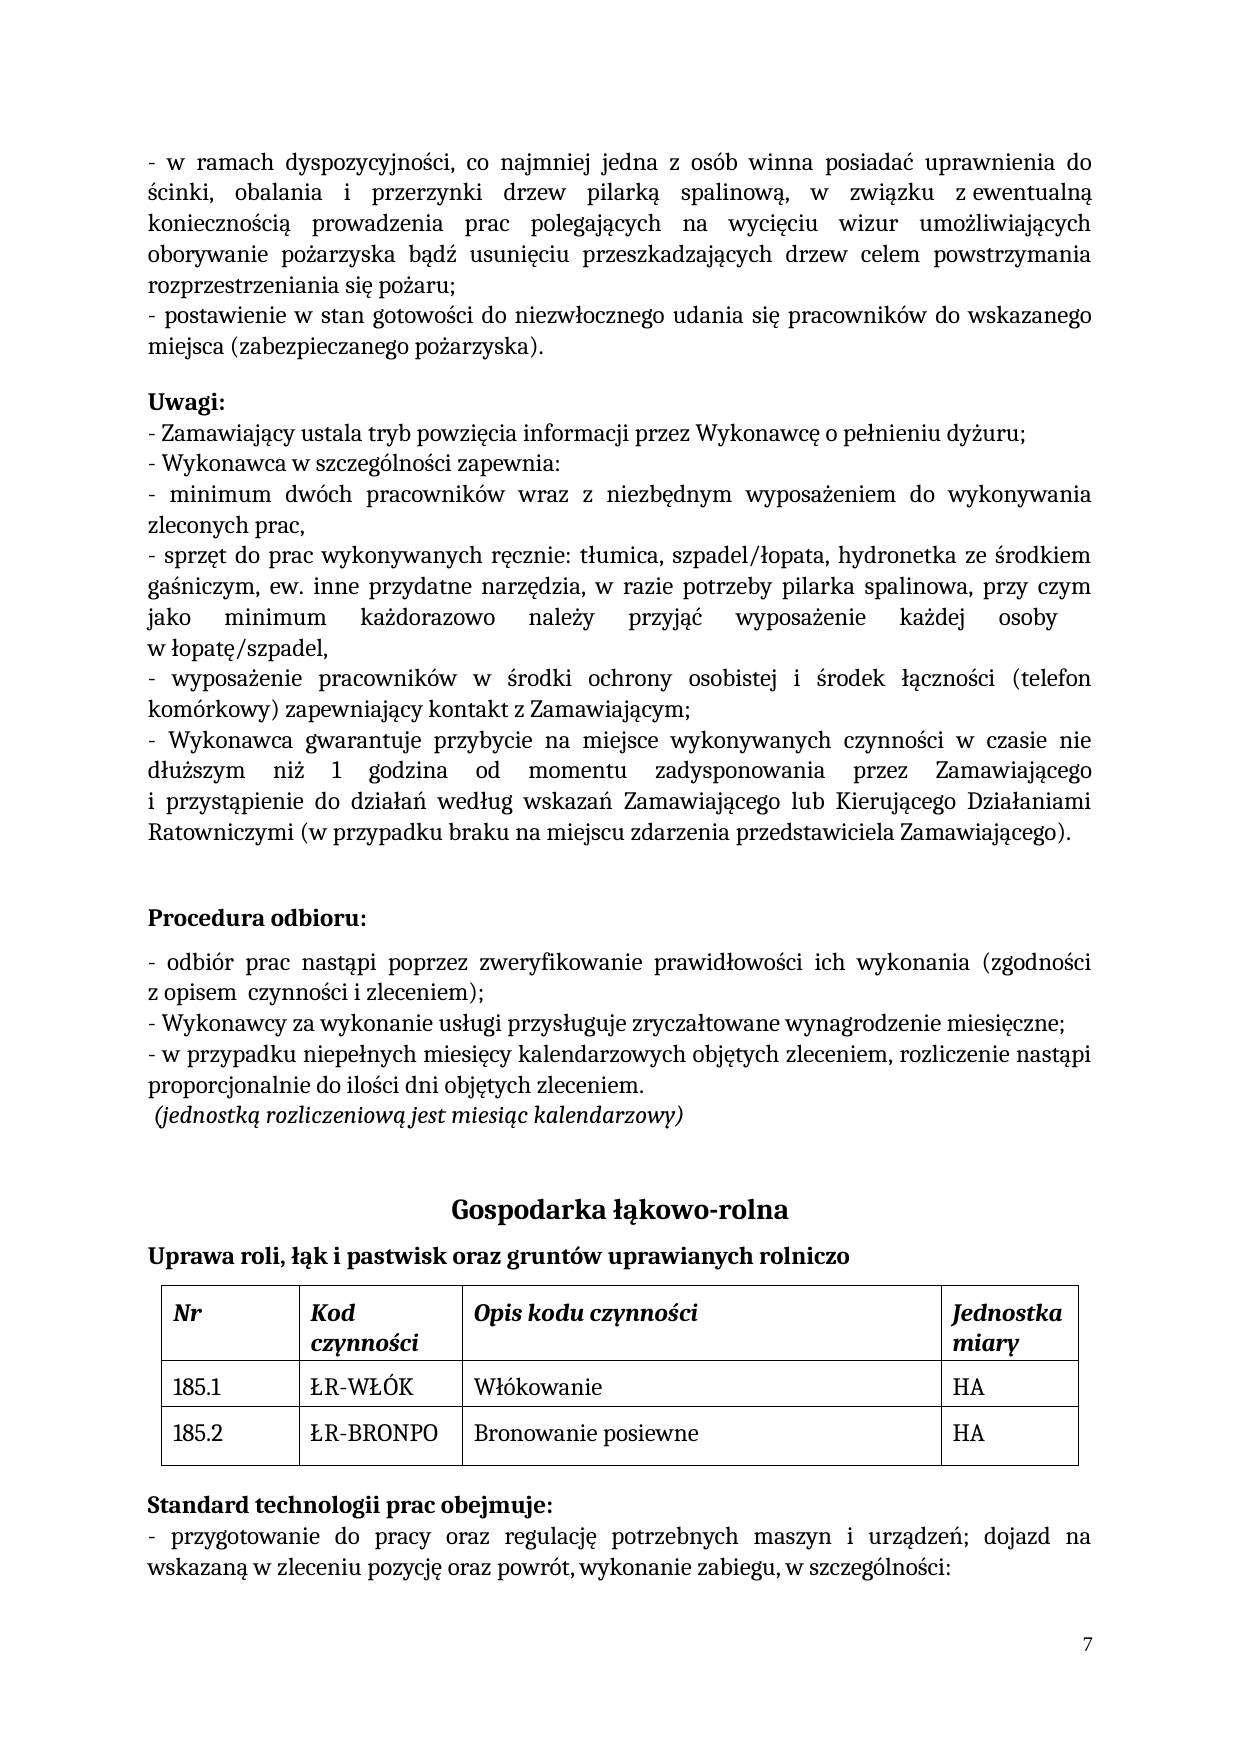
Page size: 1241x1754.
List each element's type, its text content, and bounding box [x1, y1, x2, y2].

text Standard technologii prac obejmuje: [148, 1491, 1093, 1520]
table_cell HA [942, 1407, 1078, 1465]
text - sprzęt do prac wykonywanych ręcznie: tłumica, szpadel/łopata, hydronetka ze środkiem gaśniczym, ew. inne przydatne narzędzia, w razie potrzeby pilarka spalinowa, przy czym jako minimum każdorazowo należy przyjąć wyposażenie każdej osoby w łopatę/szpadel, [148, 541, 1093, 662]
table_header Opis kodu czynności [463, 1286, 941, 1360]
table_cell 185.1 [162, 1361, 299, 1406]
table_cell 185.2 [162, 1407, 299, 1465]
text - przygotowanie do pracy oraz regulację potrzebnych maszyn i urządzeń; dojazd na wskazaną w zleceniu pozycję oraz powrót, wykonanie zabiegu, w szczególności: [148, 1522, 1093, 1582]
table_header Kod czynności [300, 1286, 462, 1360]
text - wyposażenie pracowników w środki ochrony osobistej i środek łączności (telefon komórkowy) zapewniający kontakt z Zamawiającym; [148, 664, 1093, 724]
text Procedura odbioru: [148, 904, 1093, 933]
text Gospodarka łąkowo-rolna [148, 1193, 1093, 1227]
table_cell Bronowanie posiewne [463, 1407, 941, 1465]
text (jednostką rozliczeniową jest miesiąc kalendarzowy) [148, 1101, 1093, 1130]
table_cell HA [942, 1361, 1078, 1406]
text - minimum dwóch pracowników wraz z niezbędnym wyposażeniem do wykonywania zleconych prac, [148, 480, 1093, 539]
text Uwagi: [148, 388, 1093, 416]
table_cell ŁR-WŁÓK [300, 1361, 462, 1406]
text Uprawa roli, łąk i pastwisk oraz gruntów uprawianych rolniczo [148, 1242, 1093, 1271]
text - Wykonawcy za wykonanie usługi przysługuje zryczałtowane wynagrodzenie miesięczne; [148, 1009, 1093, 1038]
text - w przypadku niepełnych miesięcy kalendarzowych objętych zleceniem, rozliczenie nastąpi proporcjonalnie do ilości dni objętych zleceniem. [148, 1040, 1093, 1099]
table_cell ŁR-BRONPO [300, 1407, 462, 1465]
text - Wykonawca gwarantuje przybycie na miejsce wykonywanych czynności w czasie nie dłuższym niż 1 godzina od momentu zadysponowania przez Zamawiającego i przystąpienie do działań według wskazań Zamawiającego lub Kierującego Działaniami Ratowniczymi (w przypadku braku na miejscu zdarzenia przedstawiciela Zamawiającego). [148, 726, 1093, 847]
table_cell Włókowanie [463, 1361, 941, 1406]
table_header Nr [162, 1286, 299, 1360]
text - w ramach dyspozycyjności, co najmniej jedna z osób winna posiadać uprawnienia do ścinki, obalania i przerzynki drzew pilarką spalinową, w związku z ewentualną koniecznością prowadzenia prac polegających na wycięciu wizur umożliwiających oborywanie pożarzyska bądź usunięciu przeszkadzających drzew celem powstrzymania rozprzestrzeniania się pożaru; [148, 148, 1093, 299]
table_header Jednostka miary [942, 1286, 1078, 1360]
text - postawienie w stan gotowości do niezwłocznego udania się pracowników do wskazanego miejsca (zabezpieczanego pożarzyska). [148, 301, 1093, 361]
text - odbiór prac nastąpi poprzez zweryfikowanie prawidłowości ich wykonania (zgodności z opisem czynności i zleceniem); [148, 948, 1093, 1007]
text - Wykonawca w szczególności zapewnia: [148, 449, 1093, 478]
text - Zamawiający ustala tryb powzięcia informacji przez Wykonawcę o pełnieniu dyżuru; [148, 418, 1093, 447]
